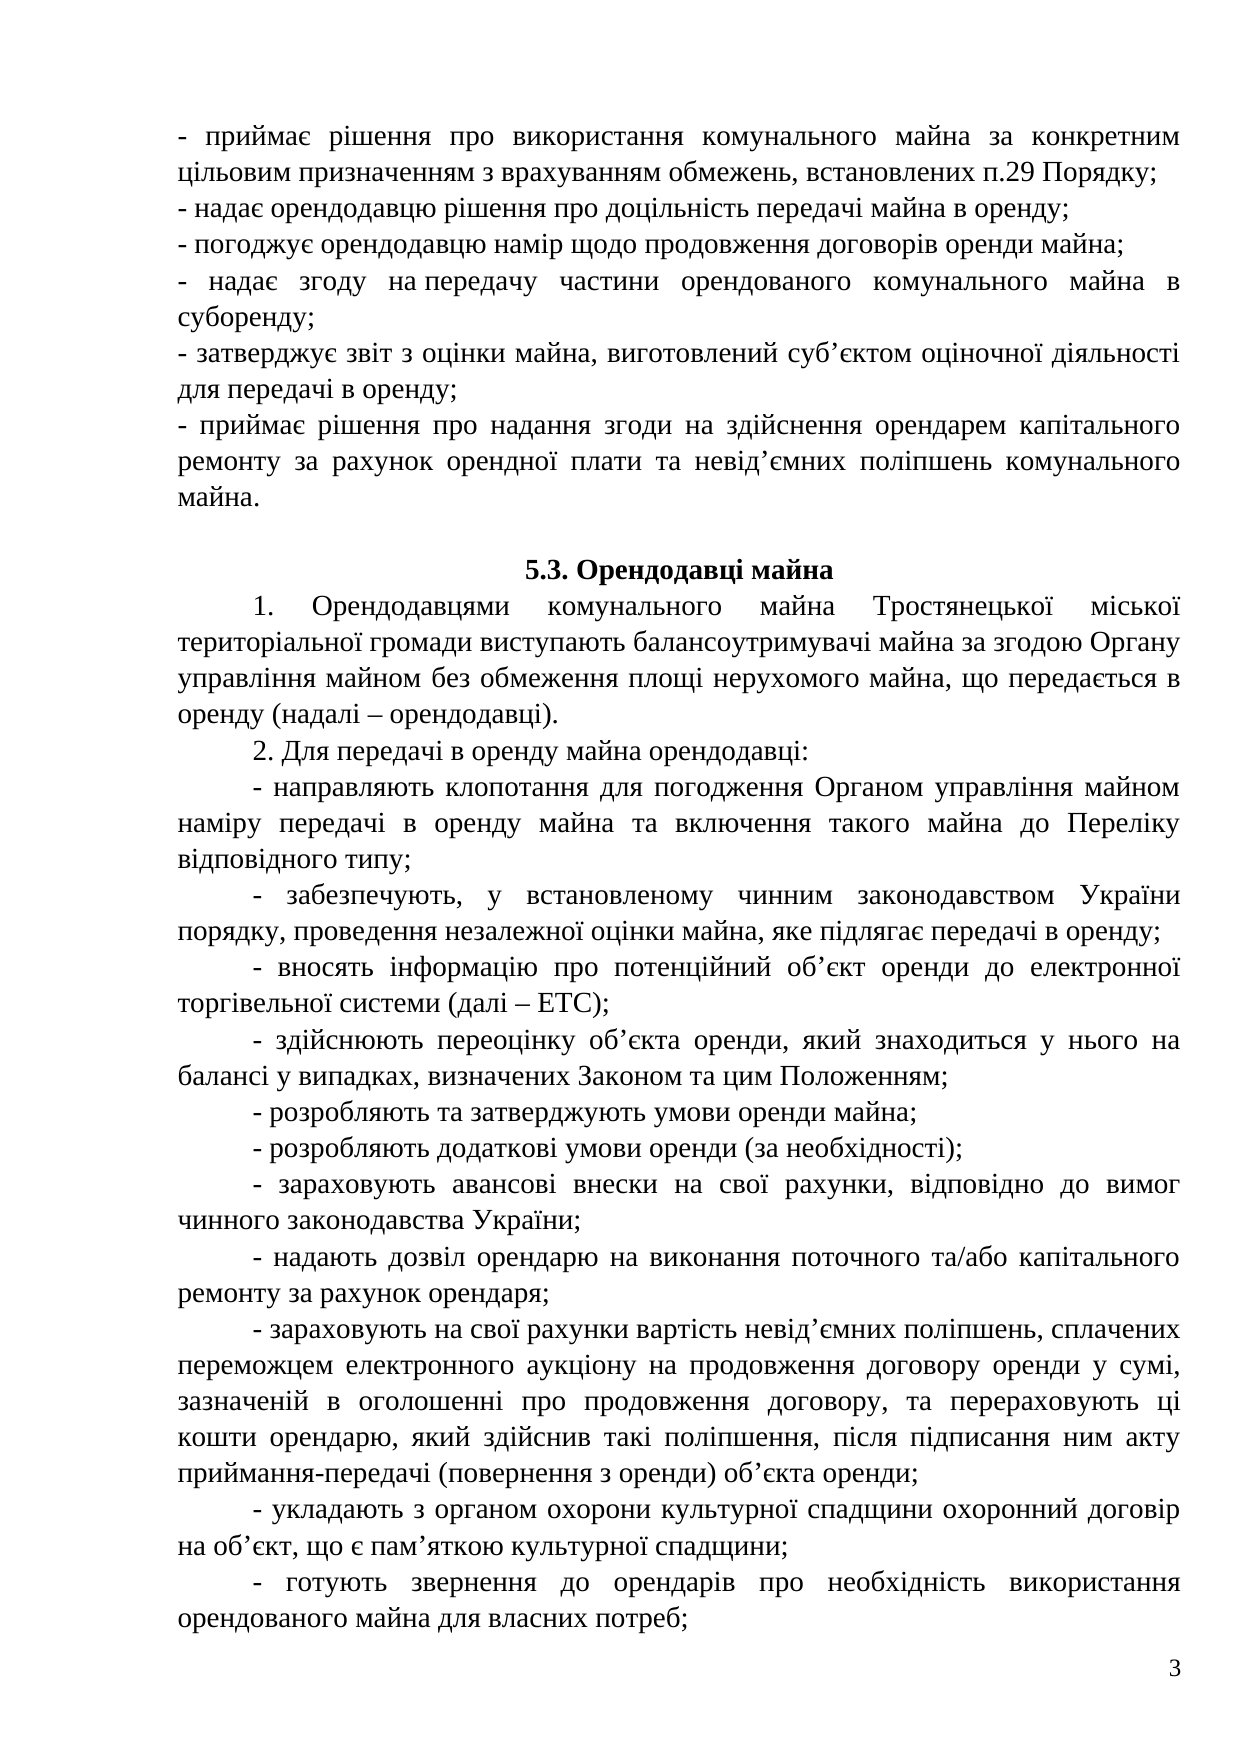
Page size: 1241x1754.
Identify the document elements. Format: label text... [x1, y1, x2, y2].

text - розробляють додаткові умови оренди (за необхідності); [177, 1130, 1181, 1164]
text - зараховують авансові внески на свої рахунки, відповідно до вимог чинного законодавства України; [177, 1166, 1181, 1236]
text - приймає рішення про використання комунального майна за конкретним цільовим призначенням з врахуванням обмежень, встановлених п.29 Порядку; [177, 118, 1181, 188]
text - затверджує звіт з оцінки майна, виготовлений суб’єктом оціночної діяльності для передачі в оренду; [177, 335, 1181, 405]
text - надає орендодавцю рішення про доцільність передачі майна в оренду; [177, 190, 1181, 224]
text 1. Орендодавцями комунального майна Тростянецької міської територіальної громади виступають балансоутримувачі майна за згодою Органу управління майном без обмеження площі нерухомого майна, що передається в оренду (надалі – орендодавці). [177, 588, 1181, 730]
text - укладають з органом охорони культурної спадщини охоронний договір на об’єкт, що є пам’яткою культурної спадщини; [177, 1492, 1181, 1561]
text - розробляють та затверджують умови оренди майна; [177, 1094, 1181, 1128]
text - вносять інформацію про потенційний об’єкт оренди до електронної торгівельної системи (далі – ЕТС); [177, 949, 1181, 1019]
text - надають дозвіл орендарю на виконання поточного та/або капітального ремонту за рахунок орендаря; [177, 1239, 1181, 1308]
text - направляють клопотання для погодження Органом управління майном наміру передачі в оренду майна та включення такого майна до Переліку відповідного типу; [177, 769, 1181, 874]
text - готують звернення до орендарів про необхідність використання орендованого майна для власних потреб; [177, 1564, 1181, 1634]
text - надає згоду на передачу частини орендованого комунального майна в суборенду; [177, 263, 1181, 332]
text - погоджує орендодавцю намір щодо продовження договорів оренди майна; [177, 227, 1181, 260]
text - приймає рішення про надання згоди на здійснення орендарем капітального ремонту за рахунок орендної плати та невід’ємних поліпшень комунального майна. [177, 407, 1181, 513]
text - здійснюють переоцінку об’єкта оренди, який знаходиться у нього на балансі у випадках, визначених Законом та цим Положенням; [177, 1022, 1181, 1091]
text - зараховують на свої рахунки вартість невід’ємних поліпшень, сплачених переможцем електронного аукціону на продовження договору оренди у сумі, зазначеній в оголошенні про продовження договору, та перераховують ці кошти орендарю, який здійснив такі поліпшення, після підписання ним акту приймання-передачі (повернення з оренди) об’єкта оренди; [177, 1311, 1181, 1489]
text 2. Для передачі в оренду майна орендодавці: [177, 733, 1181, 766]
text - забезпечують, у встановленому чинним законодавством України порядку, проведення незалежної оцінки майна, яке підлягає передачі в оренду; [177, 877, 1181, 947]
text 5.3. Орендодавці майна [177, 552, 1181, 585]
